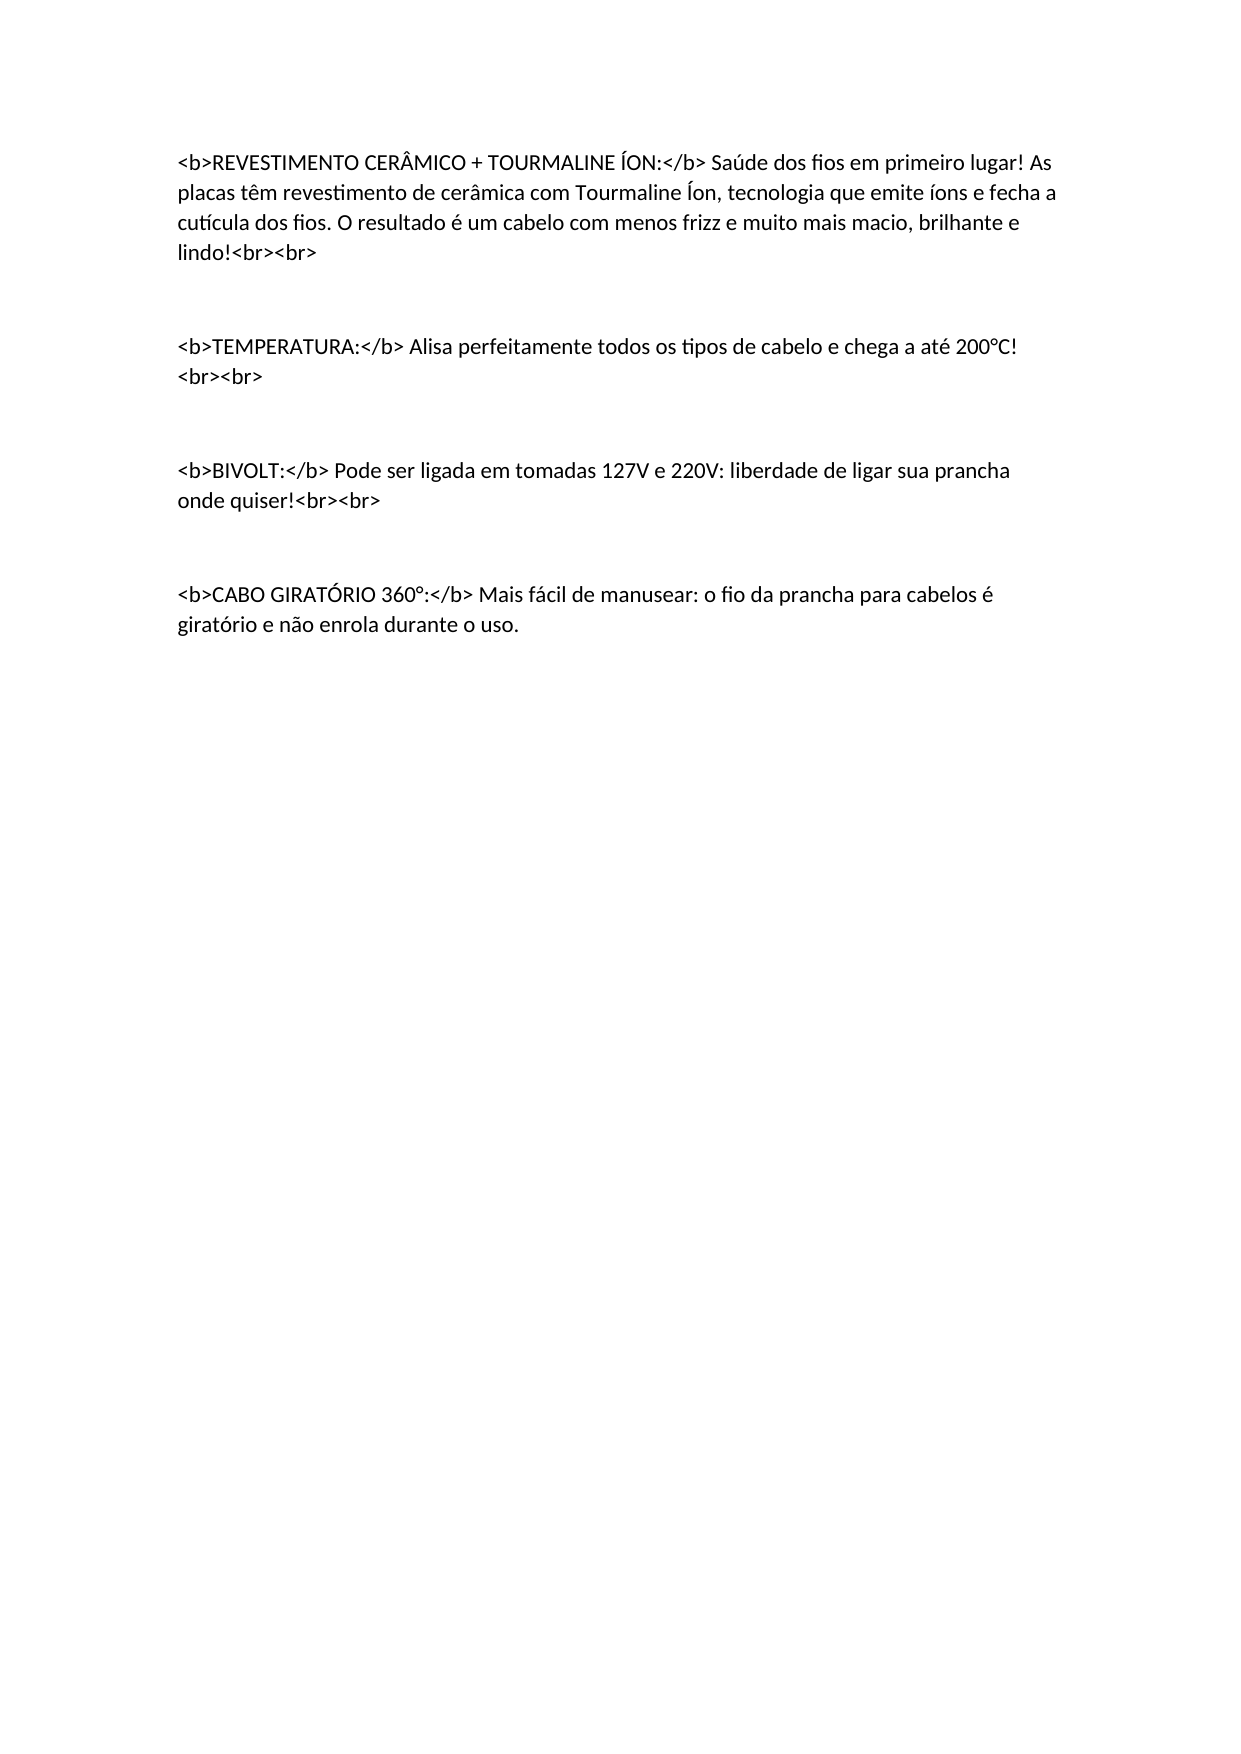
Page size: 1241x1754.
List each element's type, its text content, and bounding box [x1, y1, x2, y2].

text <b>REVESTIMENTO CERÂMICO + TOURMALINE ÍON:</b> Saúde dos fios em primeiro lugar! As placas têm revestimento de cerâmica com Tourmaline Íon, tecnologia que emite íons e fecha a cutícula dos fios. O resultado é um cabelo com menos frizz e muito mais macio, brilhante e lindo!<br><br> [177, 148, 1063, 266]
text <b>BIVOLT:</b> Pode ser ligada em tomadas 127V e 220V: liberdade de ligar sua prancha onde quiser!<br><br> [177, 456, 1063, 514]
text <b>CABO GIRATÓRIO 360°:</b> Mais fácil de manusear: o fio da prancha para cabelos é giratório e não enrola durante o uso. [177, 580, 1063, 638]
text <b>TEMPERATURA:</b> Alisa perfeitamente todos os tipos de cabelo e chega a até 200°C!<br><br> [177, 332, 1063, 390]
